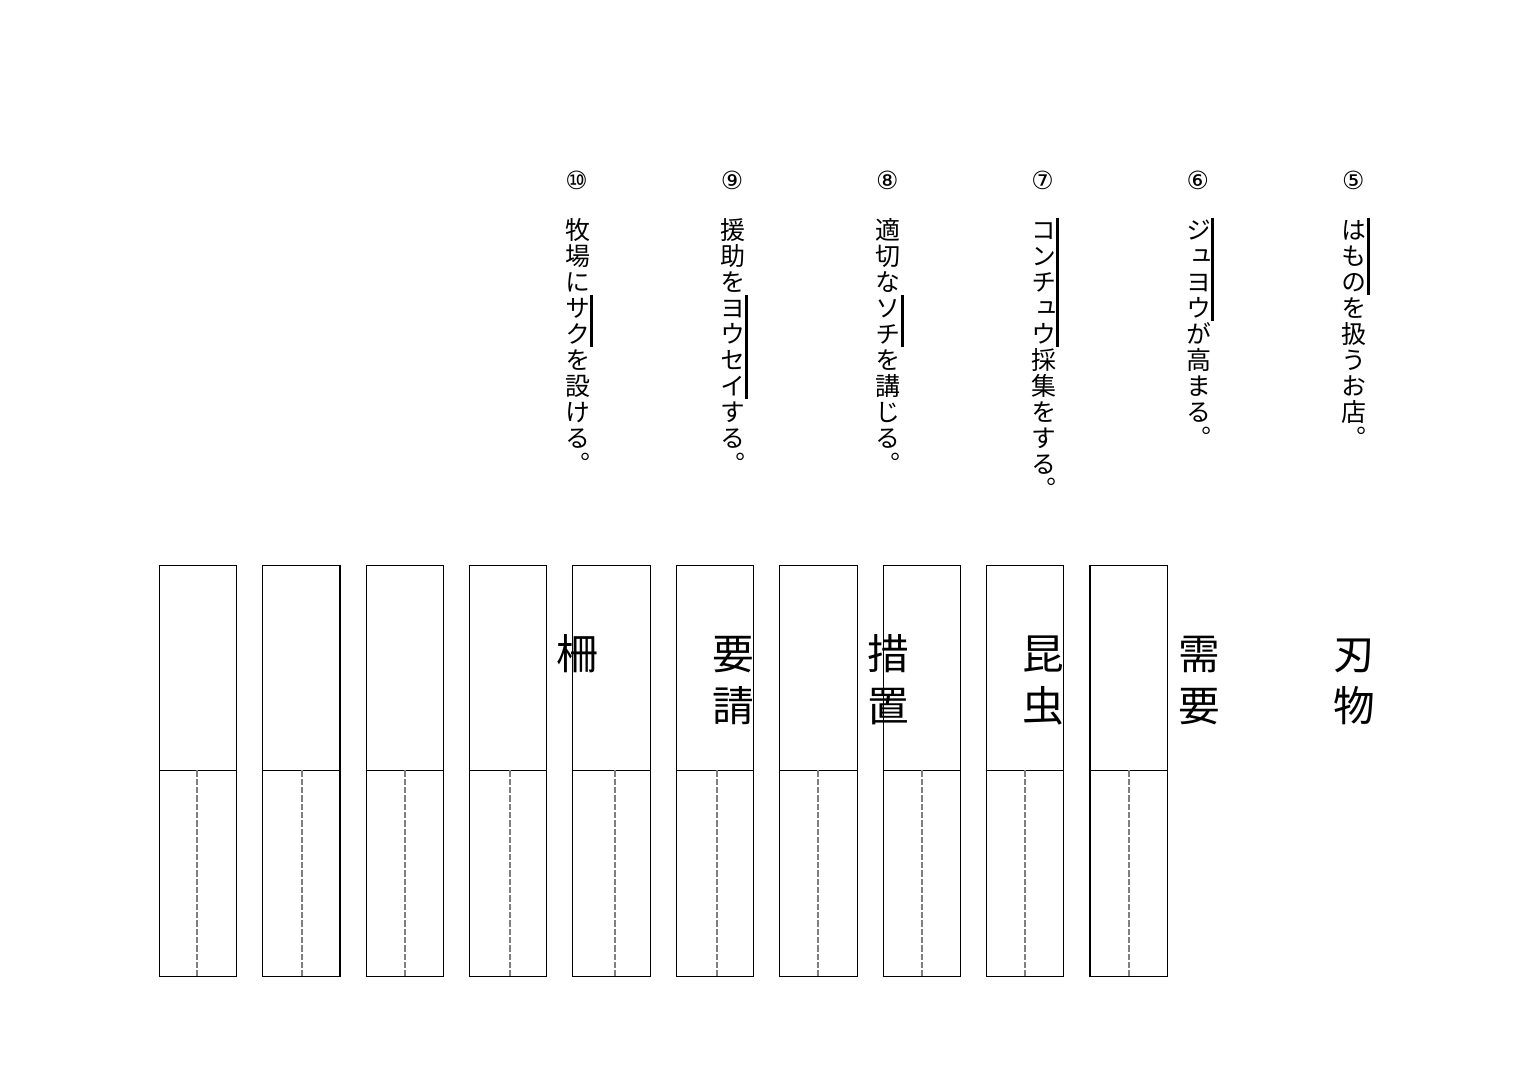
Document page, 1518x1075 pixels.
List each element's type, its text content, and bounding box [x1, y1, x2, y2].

text ⑤はものを扱うお店。 刃物 [1302, 166, 1406, 969]
text ⑩牧場にサクを設ける。 柵 [526, 166, 629, 969]
text ⑨援助をヨウセイする。 要請 [681, 166, 785, 969]
text ⑧適切なソチを講じる。 措置 [836, 166, 940, 969]
text ⑦コンチュウ採集をする。 昆虫 [992, 166, 1095, 969]
text ⑥ジュヨウが高まる。 需要 [1147, 166, 1251, 969]
